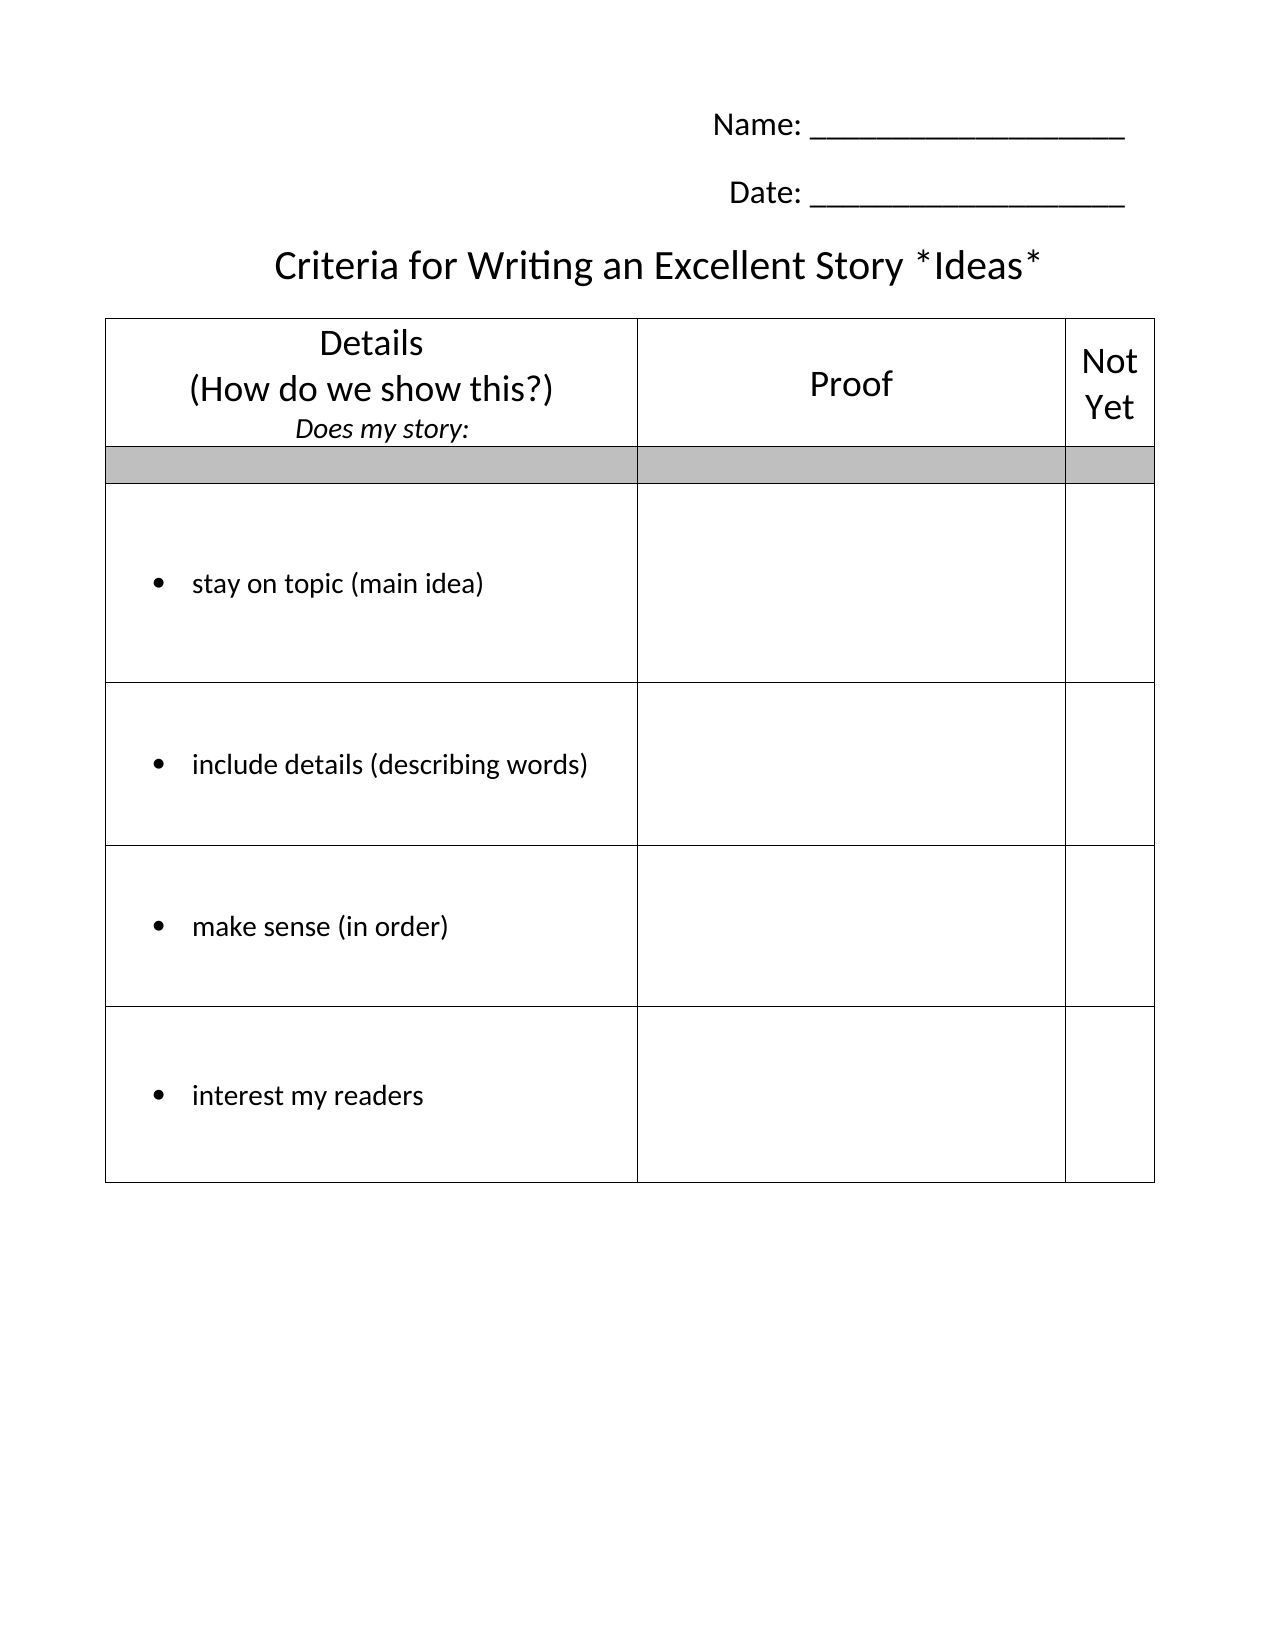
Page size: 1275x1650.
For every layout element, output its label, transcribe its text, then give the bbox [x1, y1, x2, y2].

table_cell include details (describing words) [106, 683, 637, 844]
table_cell stay on topic (main idea) [106, 484, 637, 682]
table_header Proof [638, 319, 1065, 446]
table_cell [1066, 1007, 1154, 1182]
table_cell [638, 447, 1065, 483]
text Criteria for Writing an Excellent Story *Ideas* [150, 239, 1169, 289]
table_cell [1066, 846, 1154, 1006]
table_cell [638, 683, 1065, 844]
text Name: ___________________ [150, 103, 1125, 144]
table_cell [1066, 447, 1154, 483]
table_cell [1066, 484, 1154, 682]
table_cell [106, 447, 637, 483]
table_cell [638, 484, 1065, 682]
table_cell [638, 1007, 1065, 1182]
table_cell make sense (in order) [106, 846, 637, 1006]
text Date: ___________________ [150, 171, 1125, 212]
table_header Not Yet [1066, 319, 1154, 446]
table_cell interest my readers [106, 1007, 637, 1182]
table_header Details (How do we show this?) Does my story: [106, 319, 637, 446]
table_cell [638, 846, 1065, 1006]
table_cell [1066, 683, 1154, 844]
